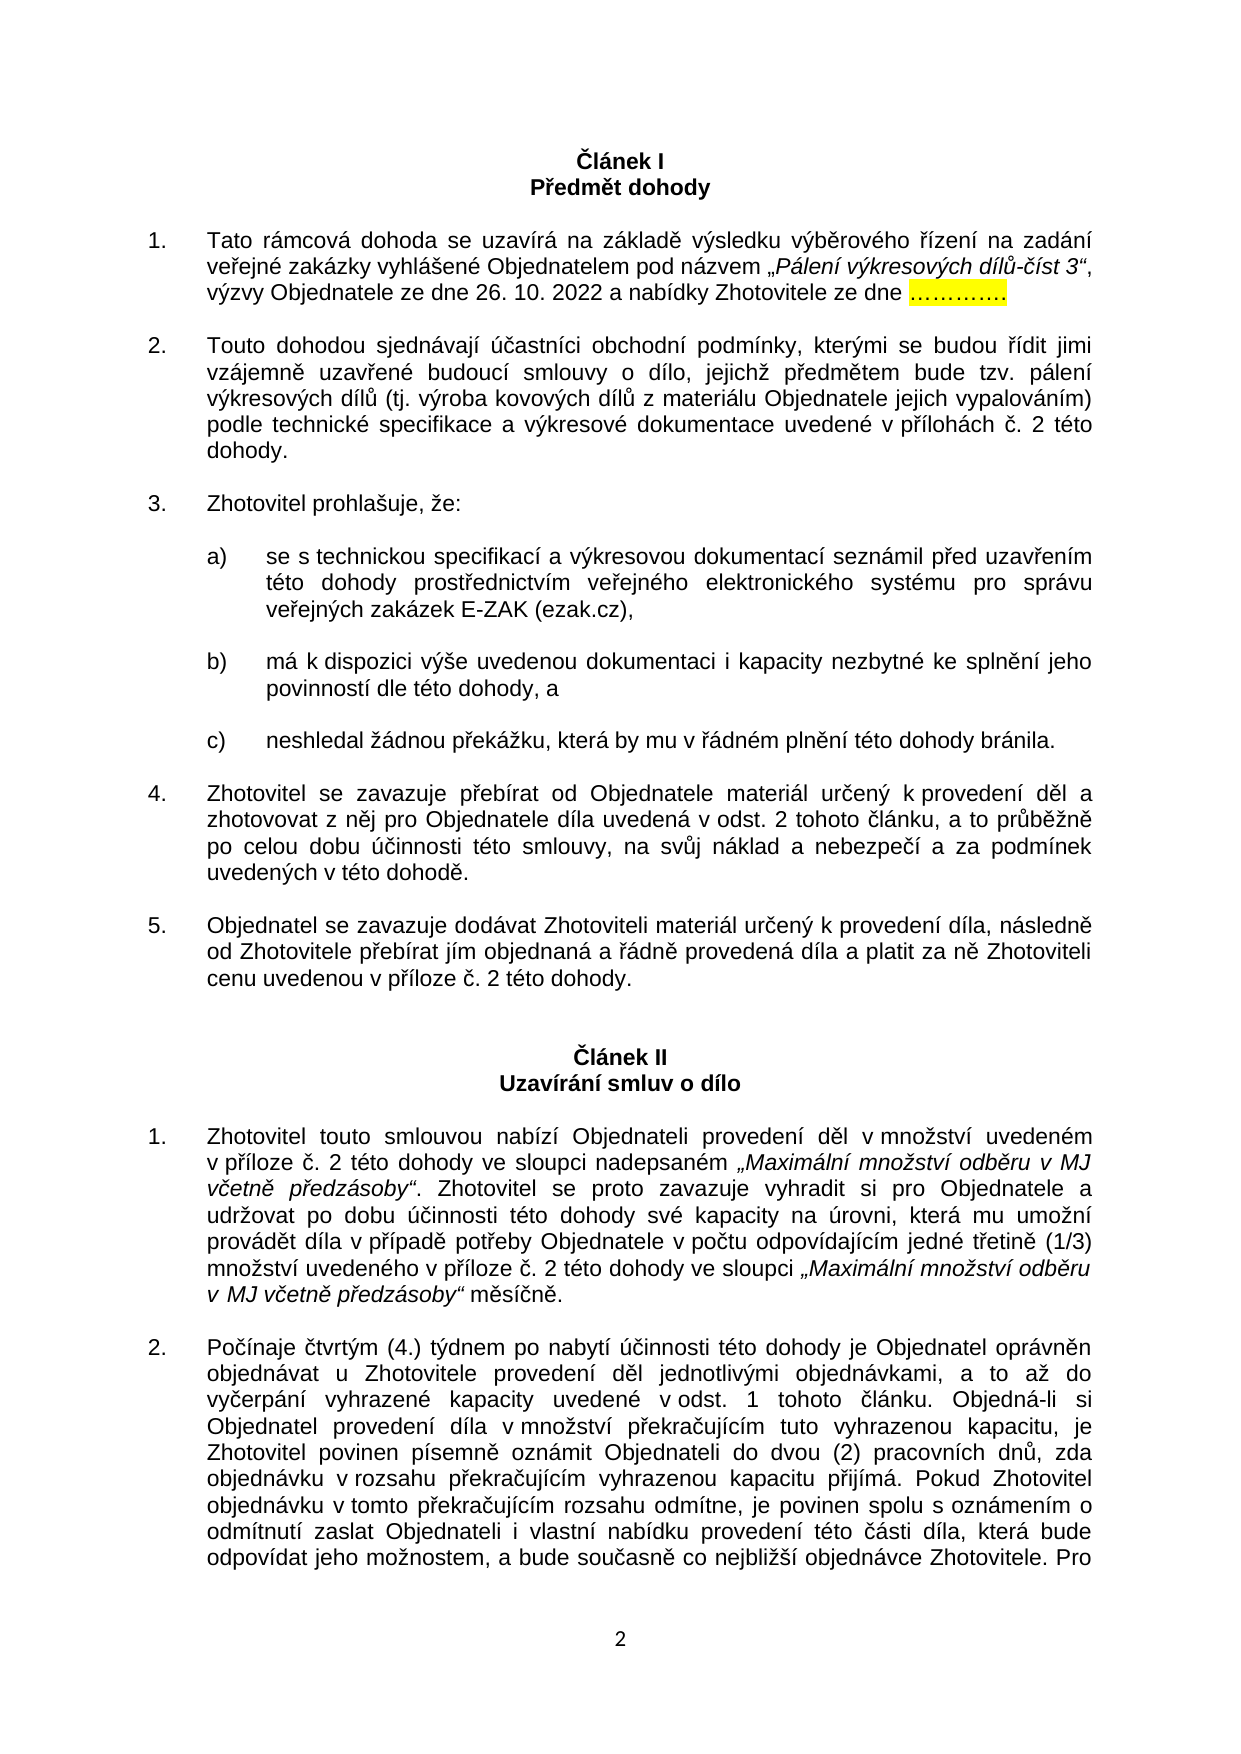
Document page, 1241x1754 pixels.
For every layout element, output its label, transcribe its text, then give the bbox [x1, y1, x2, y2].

text Článek I [148, 148, 1093, 174]
list má k dispozici výše uvedenou dokumentaci i kapacity nezbytné ke splnění jeho povinností dle této dohody, a [207, 648, 1093, 701]
list Objednatel se zavazuje dodávat Zhotoviteli materiál určený k provedení díla, následně od Zhotovitele přebírat jím objednaná a řádně provedená díla a platit za ně Zhotoviteli cenu uvedenou v příloze č. 2 této dohody. [148, 912, 1093, 991]
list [148, 1333, 1093, 1571]
list Zhotovitel touto smlouvou nabízí Objednateli provedení děl v množství uvedeném v příloze č. 2 této dohody ve sloupci nadepsaném „Maximální množství odběru v MJ včetně předzásoby“. Zhotovitel se proto zavazuje vyhradit si pro Objednatele a udržovat po dobu účinnosti této dohody své kapacity na úrovni, která mu umožní provádět díla v případě potřeby Objednatele v počtu odpovídajícím jedné třetině (1/3) množství uvedeného v příloze č. 2 této dohody ve sloupci „Maximální množství odběru v MJ včetně předzásoby“ měsíčně. [148, 1123, 1093, 1307]
list Touto dohodou sjednávají účastníci obchodní podmínky, kterými se budou řídit jimi vzájemně uzavřené budoucí smlouvy o dílo, jejichž předmětem bude tzv. pálení výkresových dílů (tj. výroba kovových dílů z materiálu Objednatele jejich vypalováním) podle technické specifikace a výkresové dokumentace uvedené v přílohách č. 2 této dohody. [148, 332, 1093, 464]
text Článek II [148, 1044, 1093, 1070]
list Zhotovitel prohlašuje, že: [148, 490, 1093, 517]
list Zhotovitel se zavazuje přebírat od Objednatele materiál určený k provedení děl a zhotovovat z něj pro Objednatele díla uvedená v odst. 2 tohoto článku, a to průběžně po celou dobu účinnosti této smlouvy, na svůj náklad a nebezpečí a za podmínek uvedených v této dohodě. [148, 780, 1093, 886]
text Předmět dohody [148, 174, 1093, 200]
list Tato rámcová dohoda se uzavírá na základě výsledku výběrového řízení na zadání veřejné zakázky vyhlášené Objednatelem pod názvem „Pálení výkresových dílů-číst 3“, výzvy Objednatele ze dne 26. 10. 2022 a nabídky Zhotovitele ze dne …………. [148, 227, 1093, 306]
list se s technickou specifikací a výkresovou dokumentací seznámil před uzavřením této dohody prostřednictvím veřejného elektronického systému pro správu veřejných zakázek E-ZAK (ezak.cz), [207, 543, 1093, 622]
list neshledal žádnou překážku, která by mu v řádném plnění této dohody bránila. [207, 727, 1093, 754]
text Uzavírání smluv o dílo [148, 1070, 1093, 1096]
